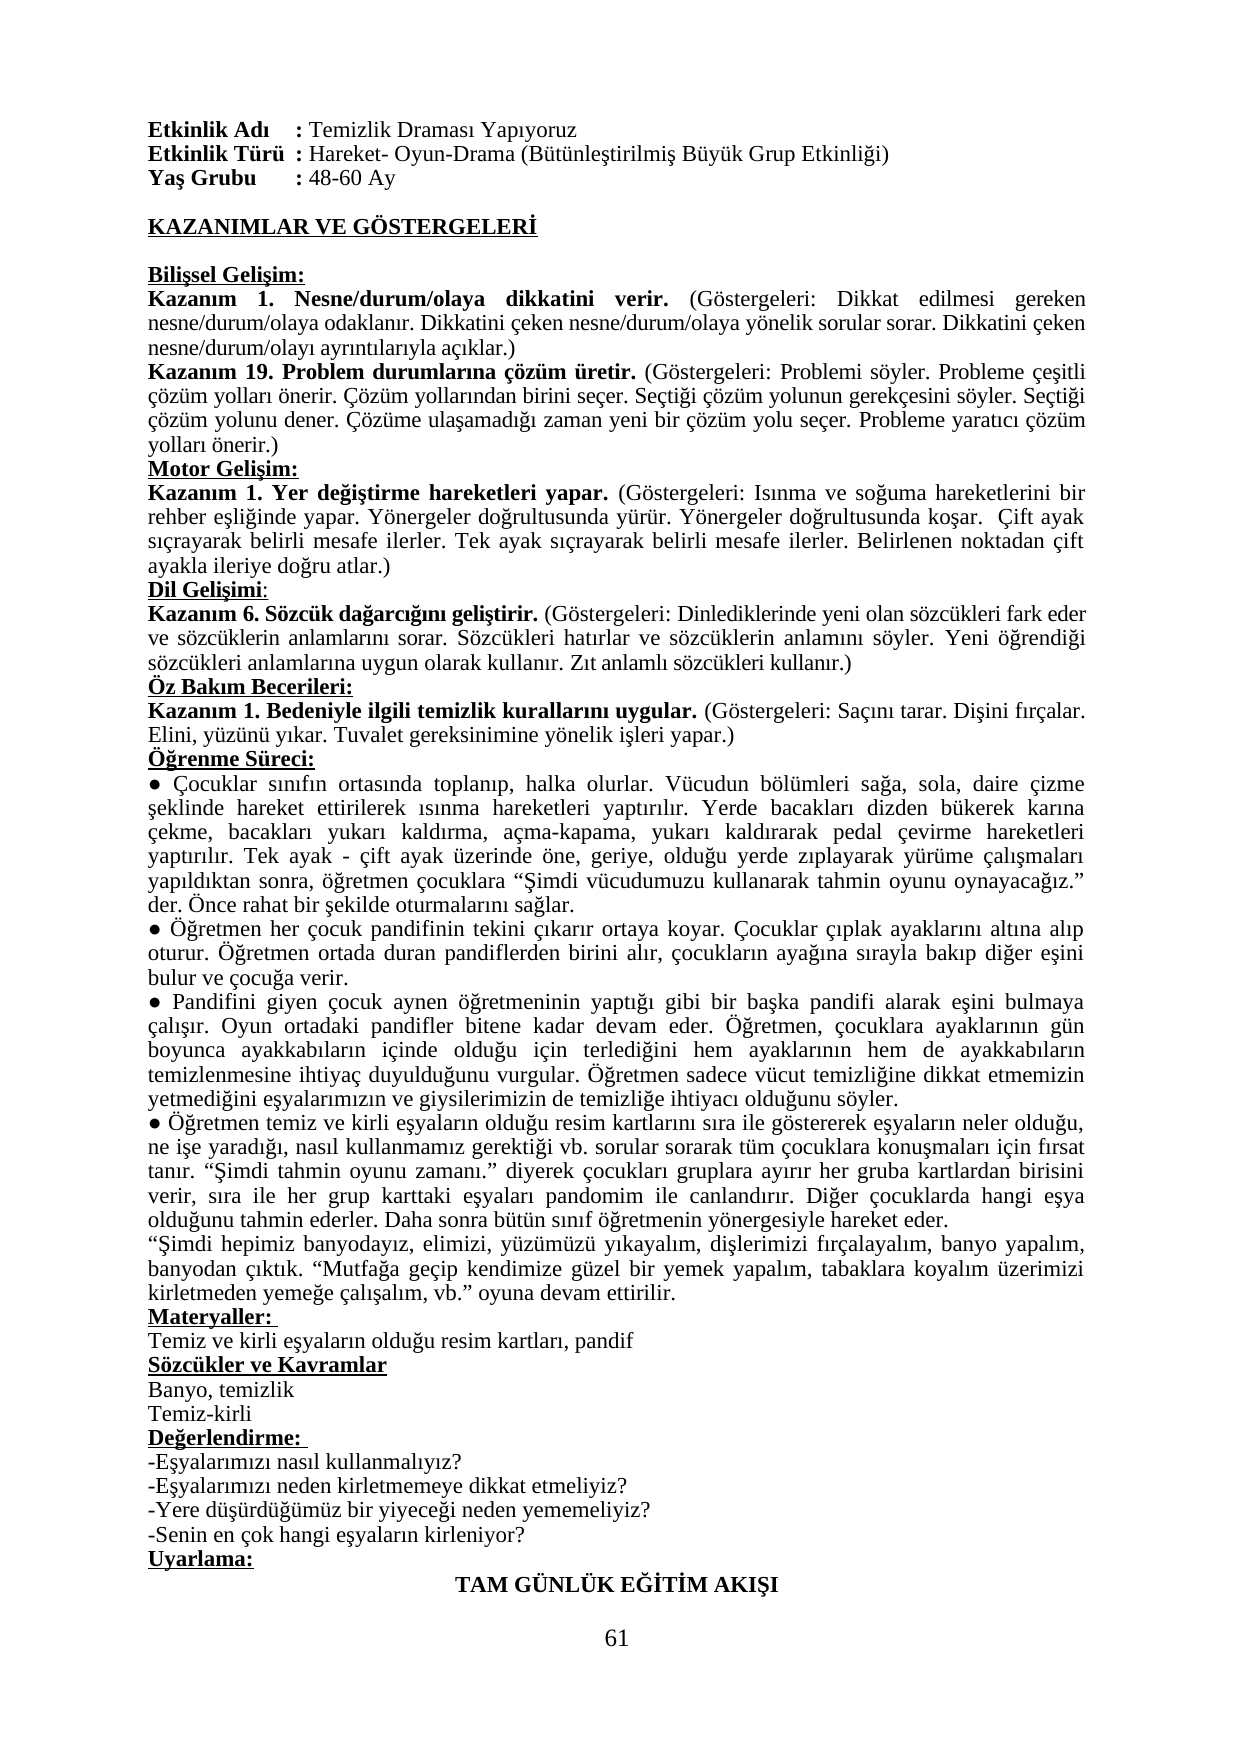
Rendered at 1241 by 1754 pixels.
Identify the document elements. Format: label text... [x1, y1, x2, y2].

text Öz Bakım Becerileri: [148, 675, 1086, 699]
text Kazanım 1. Yer değiştirme hareketleri yapar. (Göstergeleri: Isınma ve soğuma hareketlerini bir rehber eşliğinde yapar. Yönergeler doğrultusunda yürür. Yönergeler doğrultusunda koşar. Çift ayak sıçrayarak belirli mesafe ilerler. Tek ayak sıçrayarak belirli mesafe ilerler. Belirlenen noktadan çift ayakla ileriye doğru atlar.) [148, 481, 1086, 578]
text Uyarlama: [148, 1547, 1086, 1571]
text Banyo, temizlik [148, 1378, 1086, 1402]
text ● Öğretmen her çocuk pandifinin tekini çıkarır ortaya koyar. Çocuklar çıplak ayaklarını altına alıp oturur. Öğretmen ortada duran pandiflerden birini alır, çocukların ayağına sırayla bakıp diğer eşini bulur ve çocuğa verir. [148, 917, 1086, 990]
text -Senin en çok hangi eşyaların kirleniyor? [148, 1523, 1086, 1547]
text ● Pandifini giyen çocuk aynen öğretmeninin yaptığı gibi bir başka pandifi alarak eşini bulmaya çalışır. Oyun ortadaki pandifler bitene kadar devam eder. Öğretmen, çocuklara ayaklarının gün boyunca ayakkabıların içinde olduğu için terlediğini hem ayaklarının hem de ayakkabıların temizlenmesine ihtiyaç duyulduğunu vurgular. Öğretmen sadece vücut temizliğine dikkat etmemizin yetmediğini eşyalarımızın ve giysilerimizin de temizliğe ihtiyacı olduğunu söyler. [148, 990, 1086, 1111]
text TAM GÜNLÜK EĞİTİM AKIŞI [148, 1571, 1086, 1597]
text ● Çocuklar sınıfın ortasında toplanıp, halka olurlar. Vücudun bölümleri sağa, sola, daire çizme şeklinde hareket ettirilerek ısınma hareketleri yaptırılır. Yerde bacakları dizden bükerek karına çekme, bacakları yukarı kaldırma, açma-kapama, yukarı kaldırarak pedal çevirme hareketleri yaptırılır. Tek ayak - çift ayak üzerinde öne, geriye, olduğu yerde zıplayarak yürüme çalışmaları yapıldıktan sonra, öğretmen çocuklara “Şimdi vücudumuzu kullanarak tahmin oyunu oynayacağız.” der. Önce rahat bir şekilde oturmalarını sağlar. [148, 772, 1086, 917]
text KAZANIMLAR VE GÖSTERGELERİ [148, 215, 1086, 239]
text Kazanım 19. Problem durumlarına çözüm üretir. (Göstergeleri: Problemi söyler. Probleme çeşitli çözüm yolları önerir. Çözüm yollarından birini seçer. Seçtiği çözüm yolunun gerekçesini söyler. Seçtiği çözüm yolunu dener. Çözüme ulaşamadığı zaman yeni bir çözüm yolu seçer. Probleme yaratıcı çözüm yolları önerir.) [148, 360, 1086, 457]
text Kazanım 1. Bedeniyle ilgili temizlik kurallarını uygular. (Göstergeleri: Saçını tarar. Dişini fırçalar. Elini, yüzünü yıkar. Tuvalet gereksinimine yönelik işleri yapar.) [148, 699, 1086, 748]
text -Eşyalarımızı neden kirletmemeye dikkat etmeliyiz? [148, 1474, 1086, 1498]
text Temiz-kirli [148, 1402, 1086, 1426]
text “Şimdi hepimiz banyodayız, elimizi, yüzümüzü yıkayalım, dişlerimizi fırçalayalım, banyo yapalım, banyodan çıktık. “Mutfağa geçip kendimize güzel bir yemek yapalım, tabaklara koyalım üzerimizi kirletmeden yemeğe çalışalım, vb.” oyuna devam ettirilir. [148, 1232, 1086, 1305]
text -Eşyalarımızı nasıl kullanmalıyız? [148, 1450, 1086, 1474]
text Etkinlik Türü : Hareket- Oyun-Drama (Bütünleştirilmiş Büyük Grup Etkinliği) [148, 142, 1086, 166]
text Dil Gelişimi: [148, 578, 1086, 602]
text -Yere düşürdüğümüz bir yiyeceği neden yememeliyiz? [148, 1498, 1086, 1523]
text Bilişsel Gelişim: [148, 263, 1086, 287]
text Temiz ve kirli eşyaların olduğu resim kartları, pandif [148, 1329, 1086, 1353]
text Öğrenme Süreci: [148, 748, 1086, 772]
text Değerlendirme: [148, 1426, 1086, 1450]
text Etkinlik Adı : Temizlik Draması Yapıyoruz [148, 118, 1086, 142]
text Yaş Grubu : 48-60 Ay [148, 166, 1086, 191]
text Materyaller: [148, 1305, 1086, 1329]
text Kazanım 1. Nesne/durum/olaya dikkatini verir. (Göstergeleri: Dikkat edilmesi gereken nesne/durum/olaya odaklanır. Dikkatini çeken nesne/durum/olaya yönelik sorular sorar. Dikkatini çeken nesne/durum/olayı ayrıntılarıyla açıklar.) [148, 287, 1086, 360]
text Sözcükler ve Kavramlar [148, 1353, 1086, 1378]
text Motor Gelişim: [148, 457, 1086, 481]
text ● Öğretmen temiz ve kirli eşyaların olduğu resim kartlarını sıra ile göstererek eşyaların neler olduğu, ne işe yaradığı, nasıl kullanmamız gerektiği vb. sorular sorarak tüm çocuklara konuşmaları için fırsat tanır. “Şimdi tahmin oyunu zamanı.” diyerek çocukları gruplara ayırır her gruba kartlardan birisini verir, sıra ile her grup karttaki eşyaları pandomim ile canlandırır. Diğer çocuklarda hangi eşya olduğunu tahmin ederler. Daha sonra bütün sınıf öğretmenin yönergesiyle hareket eder. [148, 1111, 1086, 1232]
text Kazanım 6. Sözcük dağarcığını geliştirir. (Göstergeleri: Dinlediklerinde yeni olan sözcükleri fark eder ve sözcüklerin anlamlarını sorar. Sözcükleri hatırlar ve sözcüklerin anlamını söyler. Yeni öğrendiği sözcükleri anlamlarına uygun olarak kullanır. Zıt anlamlı sözcükleri kullanır.) [148, 602, 1086, 675]
